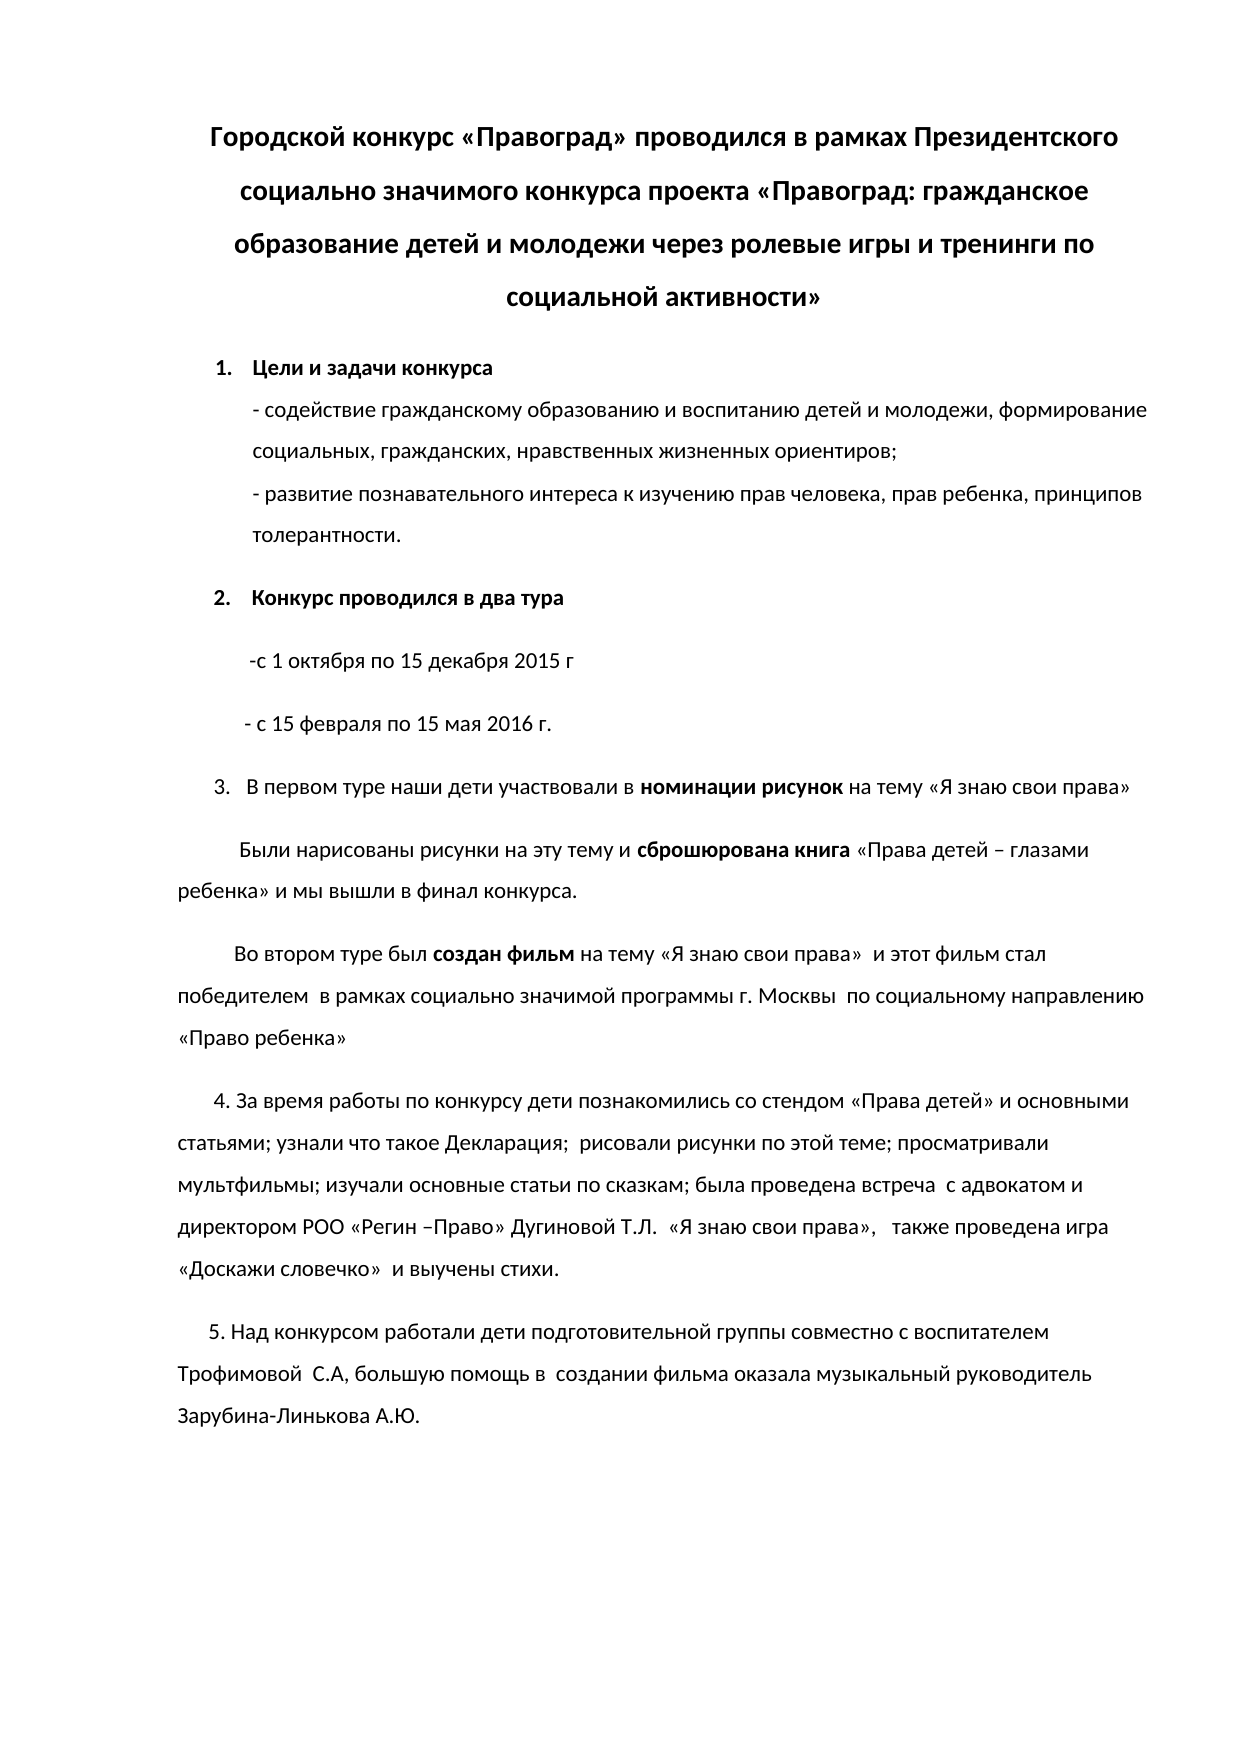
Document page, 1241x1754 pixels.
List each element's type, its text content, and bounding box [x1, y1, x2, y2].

text Были нарисованы рисунки на эту тему и сброшюрована книга «Права детей – глазами ребенка» и мы вышли в финал конкурса. [177, 835, 1152, 905]
list - развитие познавательного интереса к изучению прав человека, прав ребенка, принципов толерантности. [252, 479, 1152, 549]
text 5. Над конкурсом работали дети подготовительной группы совместно с воспитателем Трофимовой С.А, большую помощь в создании фильма оказала музыкальный руководитель Зарубина-Линькова А.Ю. [177, 1317, 1152, 1429]
text Во втором туре был создан фильм на тему «Я знаю свои права» и этот фильм стал победителем в рамках социально значимой программы г. Москвы по социальному направлению «Право ребенка» [177, 939, 1152, 1051]
text Городской конкурс «Правоград» проводился в рамках Президентского социально значимого конкурса проекта «Правоград: гражданское образование детей и молодежи через ролевые игры и тренинги по социальной активности» [177, 118, 1152, 314]
text 2. Конкурс проводился в два тура [177, 583, 1152, 611]
text - с 15 февраля по 15 мая 2016 г. [177, 709, 1152, 737]
text 4. За время работы по конкурсу дети познакомились со стендом «Права детей» и основными статьями; узнали что такое Декларация; рисовали рисунки по этой теме; просматривали мультфильмы; изучали основные статьи по сказкам; была проведена встреча с адвокатом и директором РОО «Регин –Право» Дугиновой Т.Л. «Я знаю свои права», также проведена игра «Доскажи словечко» и выучены стихи. [177, 1086, 1152, 1282]
list - содействие гражданскому образованию и воспитанию детей и молодежи, формирование социальных, гражданских, нравственных жизненных ориентиров; [252, 395, 1152, 465]
text 3. В первом туре наши дети участвовали в номинации рисунок на тему «Я знаю свои права» [177, 772, 1152, 800]
list Цели и задачи конкурса [215, 353, 1152, 381]
text -с 1 октября по 15 декабря 2015 г [177, 646, 1152, 674]
